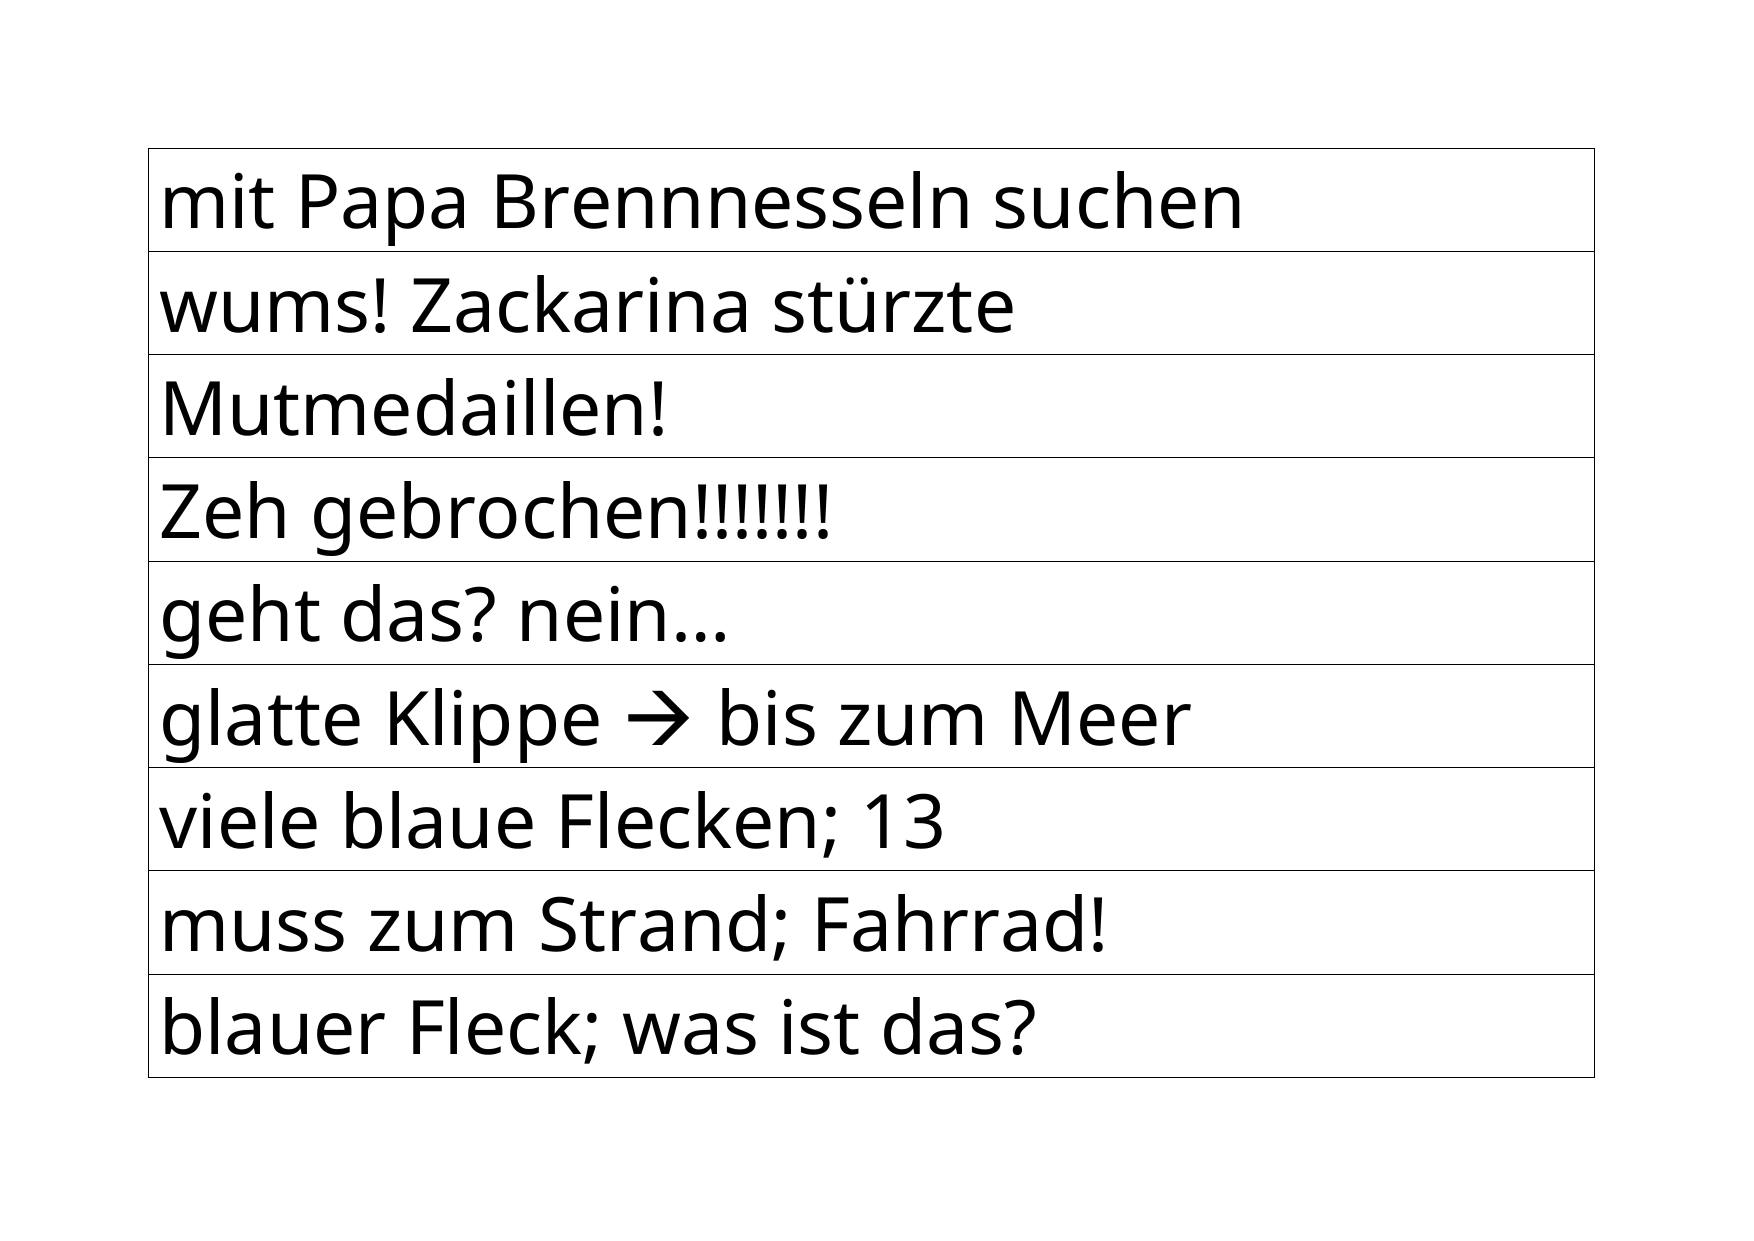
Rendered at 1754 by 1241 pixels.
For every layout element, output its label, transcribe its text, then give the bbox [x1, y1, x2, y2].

table_cell wums! Zackarina stürzte [149, 252, 1594, 354]
table_cell glatte Klippe bis zum Meer [149, 665, 1594, 767]
table_cell viele blaue Flecken; 13 [149, 768, 1594, 870]
table_cell geht das? nein… [149, 562, 1594, 664]
table_cell blauer Fleck; was ist das? [149, 975, 1594, 1077]
table_cell muss zum Strand; Fahrrad! [149, 871, 1594, 973]
table_cell Zeh gebrochen!!!!!!! [149, 458, 1594, 561]
table_header mit Papa Brennnesseln suchen [149, 149, 1594, 251]
table_cell Mutmedaillen! [149, 355, 1594, 457]
